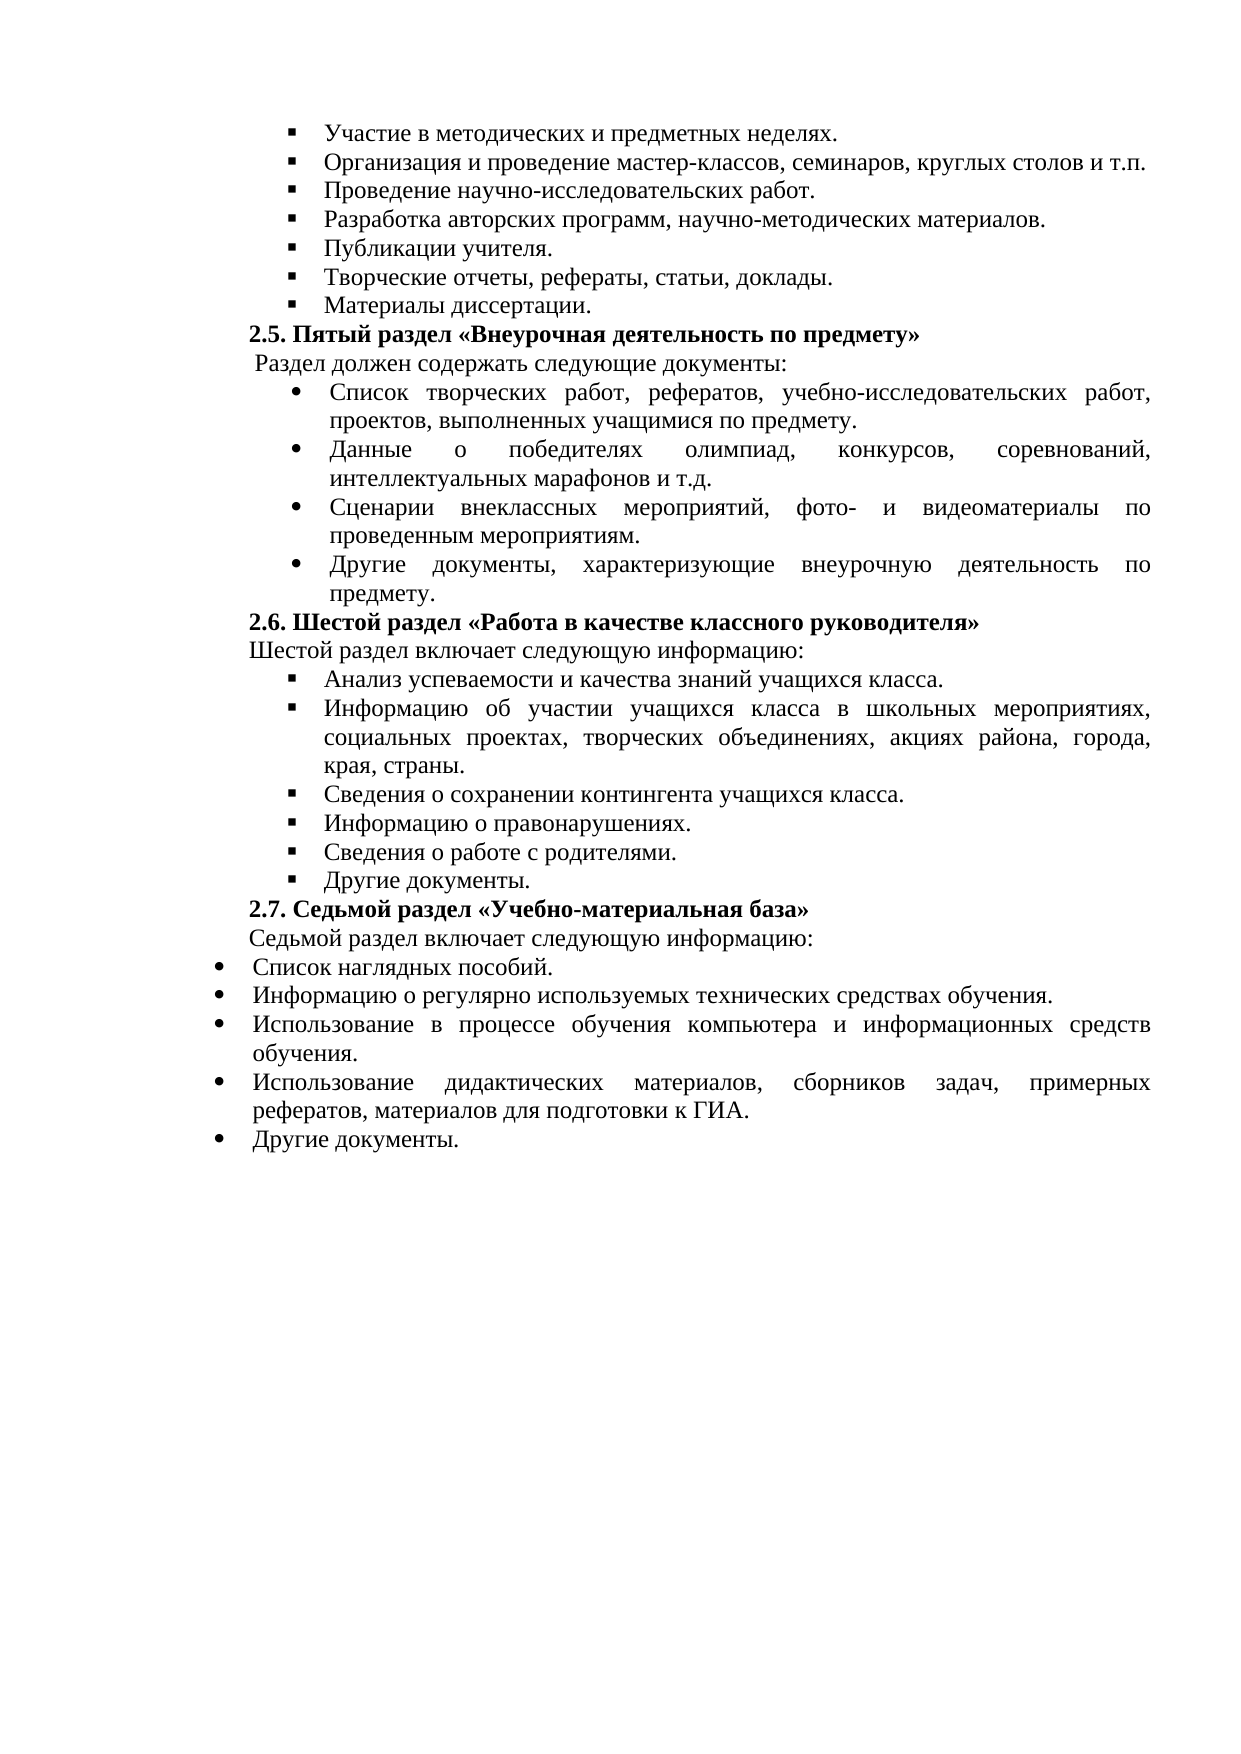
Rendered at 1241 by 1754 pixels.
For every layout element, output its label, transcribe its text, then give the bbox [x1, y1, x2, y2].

list Участие в методических и предметных неделях. [286, 118, 1152, 147]
list Творческие отчеты, рефераты, статьи, доклады. [286, 262, 1152, 291]
list Использование в процессе обучения компьютера и информационных средств обучения. [215, 1009, 1152, 1067]
list Другие документы, характеризующие внеурочную деятельность по предмету. [292, 549, 1152, 607]
list Разработка авторских программ, научно-методических материалов. [286, 204, 1152, 233]
text 2.5. Пятый раздел «Внеурочная деятельность по предмету» [177, 319, 1152, 348]
list Данные о победителях олимпиад, конкурсов, соревнований, интеллектуальных марафонов и т.д. [292, 434, 1152, 492]
list Сведения о сохранении контингента учащихся класса. [286, 779, 1152, 808]
list Организация и проведение мастер-классов, семинаров, круглых столов и т.п. [286, 147, 1152, 176]
list Информацию о правонарушениях. [286, 808, 1152, 837]
list Сведения о работе с родителями. [286, 837, 1152, 866]
text 2.6. Шестой раздел «Работа в качестве классного руководителя» [177, 607, 1152, 636]
list Использование дидактических материалов, сборников задач, примерных рефератов, материалов для подготовки к ГИА. [215, 1067, 1152, 1124]
list Другие документы. [286, 866, 1152, 894]
list Материалы диссертации. [286, 291, 1152, 319]
list Другие документы. [215, 1124, 1152, 1153]
list Информацию об участии учащихся класса в школьных мероприятиях, социальных проектах, творческих объединениях, акциях района, города, края, страны. [286, 693, 1152, 779]
text 2.7. Седьмой раздел «Учебно-материальная база» [177, 894, 1152, 923]
list Сценарии внеклассных мероприятий, фото- и видеоматериалы по проведенным мероприятиям. [292, 492, 1152, 549]
list Анализ успеваемости и качества знаний учащихся класса. [286, 664, 1152, 693]
list Проведение научно-исследовательских работ. [286, 176, 1152, 204]
list Список наглядных пособий. [215, 952, 1152, 981]
text Шестой раздел включает следующую информацию: [177, 636, 1152, 664]
list Информацию о регулярно используемых технических средствах обучения. [215, 981, 1152, 1009]
text Седьмой раздел включает следующую информацию: [177, 923, 1152, 952]
list Список творческих работ, рефератов, учебно-исследовательских работ, проектов, выполненных учащимися по предмету. [292, 377, 1152, 434]
text Раздел должен содержать следующие документы: [177, 348, 1152, 377]
list Публикации учителя. [286, 233, 1152, 262]
